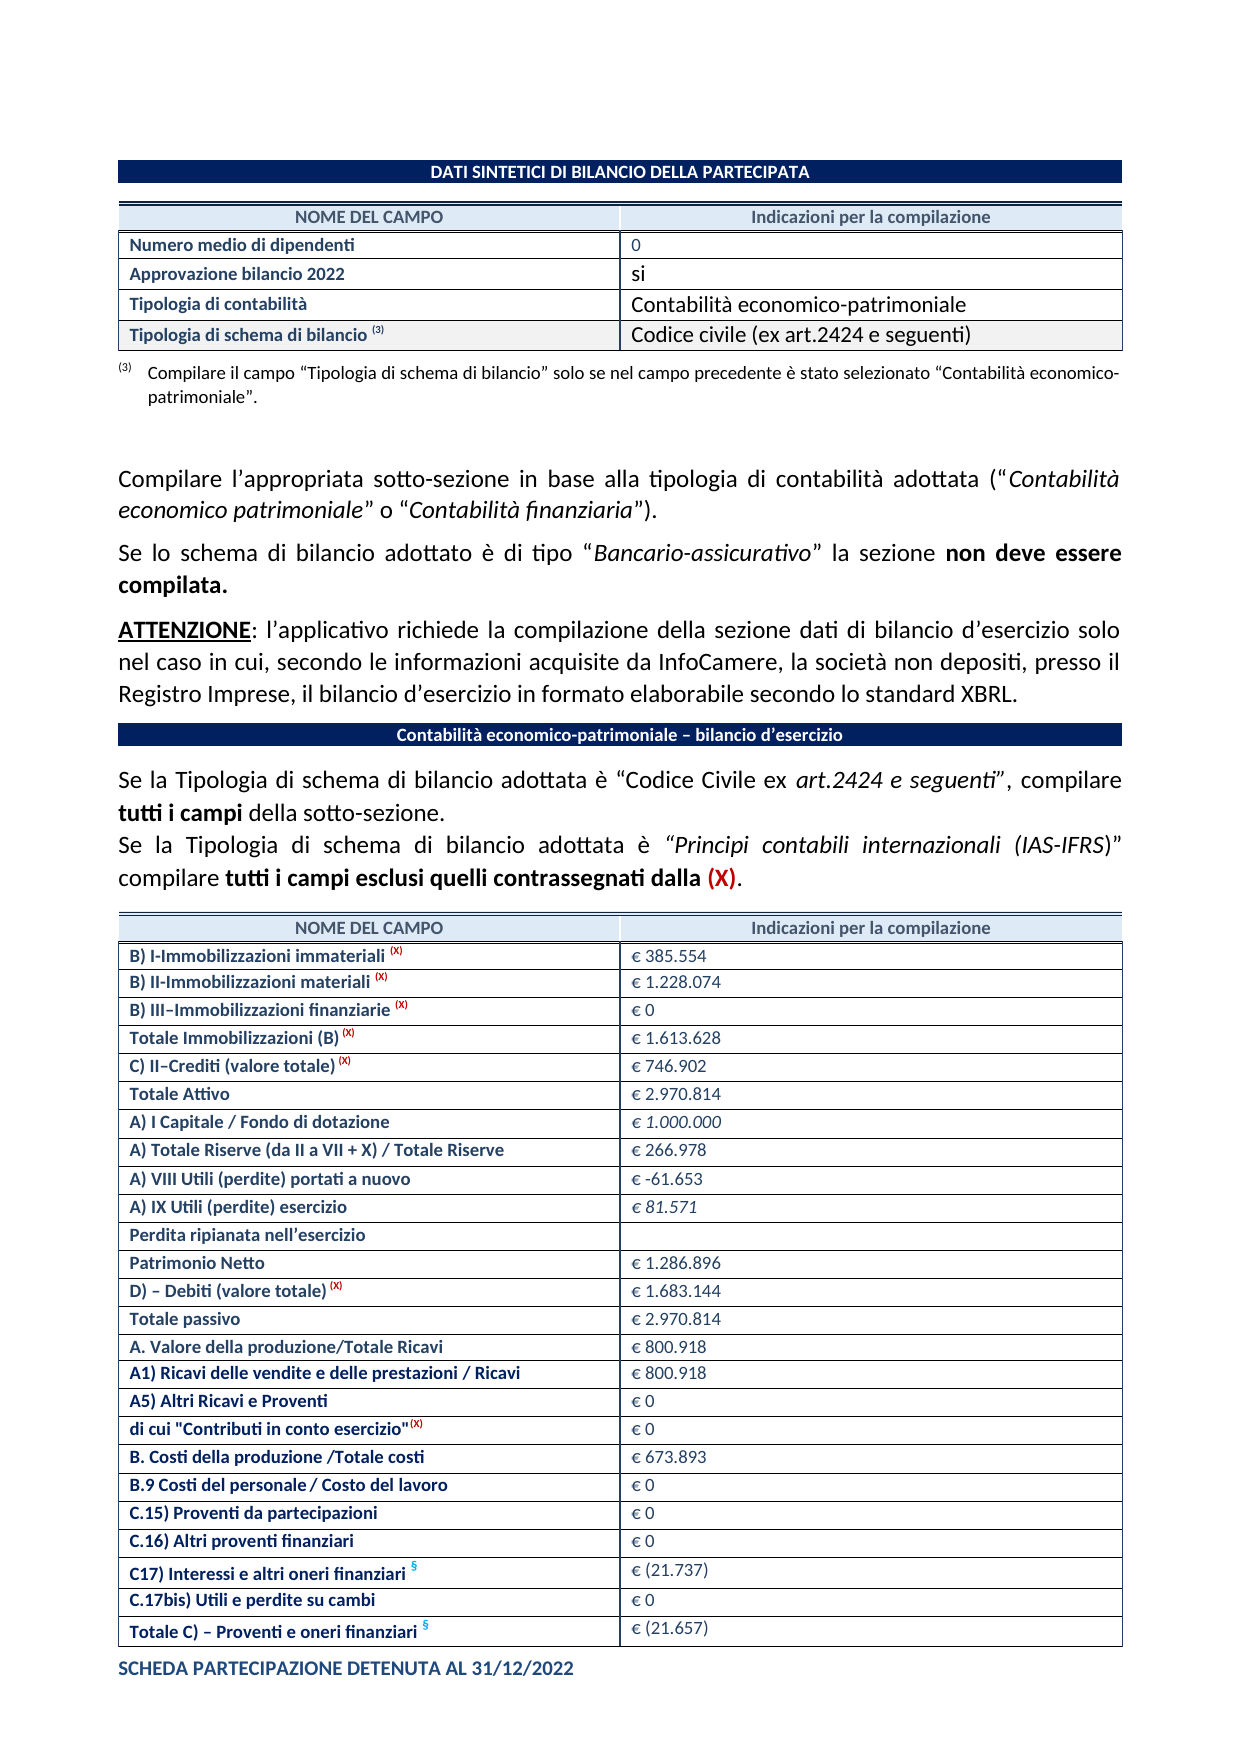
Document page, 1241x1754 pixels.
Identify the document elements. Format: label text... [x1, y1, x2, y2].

list Compilare il campo “Tipologia di schema di bilancio” solo se nel campo precedente è stato selezionato “Contabilità economico-patrimoniale”. [118, 359, 1122, 408]
table_header Indicazioni per la compilazione [621, 916, 1122, 941]
table_cell Tipologia di schema di bilancio (3) [119, 321, 619, 350]
table_cell Perdita ripianata nell’esercizio [119, 1223, 619, 1250]
table_cell Totale passivo [119, 1307, 619, 1334]
table_cell C17) Interessi e altri oneri finanziari § [119, 1558, 619, 1587]
table_cell A. Valore della produzione/Totale Ricavi [119, 1335, 619, 1360]
table_cell € (21.737) [621, 1558, 1122, 1587]
table_cell € 0 [621, 1474, 1122, 1501]
text Compilare l’appropriata sotto-sezione in base alla tipologia di contabilità adottata (“Contabilità economico patrimoniale” o “Contabilità finanziaria”). [118, 463, 1122, 524]
table_cell € 0 [621, 1417, 1122, 1444]
table_cell € 0 [621, 1502, 1122, 1529]
table_cell € 1.000.000 [621, 1110, 1122, 1137]
table_cell € 2.970.814 [621, 1307, 1122, 1334]
text Se la Tipologia di schema di bilancio adottata è “Principi contabili internazionali (IAS-IFRS)” compilare tutti i campi esclusi quelli contrassegnati dalla (X). [118, 829, 1122, 893]
table_cell A) Totale Riserve (da II a VII + X) / Totale Riserve [119, 1139, 619, 1166]
text ATTENZIONE: l’applicativo richiede la compilazione della sezione dati di bilancio d’esercizio solo nel caso in cui, secondo le informazioni acquisite da InfoCamere, la società non depositi, presso il Registro Imprese, il bilancio d’esercizio in formato elaborabile secondo lo standard XBRL. [118, 614, 1122, 709]
table_cell € 1.228.074 [621, 970, 1122, 997]
table_cell 0 [621, 233, 1122, 258]
table_cell C.15) Proventi da partecipazioni [119, 1502, 619, 1529]
table_header Indicazioni per la compilazione [621, 206, 1122, 230]
table_cell D) – Debiti (valore totale) (X) [119, 1279, 619, 1306]
text Contabilità economico-patrimoniale – bilancio d’esercizio [118, 723, 1122, 746]
table_cell € 0 [621, 1389, 1122, 1416]
table_cell Totale C) – Proventi e oneri finanziari § [119, 1617, 619, 1646]
text Se la Tipologia di schema di bilancio adottata è “Codice Civile ex art.2424 e seguenti”, compilare tutti i campi della sotto-sezione. [118, 764, 1122, 827]
table_cell Approvazione bilancio 2022 [119, 259, 619, 289]
text DATI SINTETICI DI BILANCIO DELLA PARTECIPATA [118, 160, 1122, 183]
table_cell € 673.893 [621, 1445, 1122, 1472]
table_cell € 800.918 [621, 1335, 1122, 1360]
table_cell di cui "Contributi in conto esercizio"(X) [119, 1417, 619, 1444]
table_cell € 0 [621, 1589, 1122, 1616]
table_cell C.16) Altri proventi finanziari [119, 1530, 619, 1557]
table_cell € (21.657) [621, 1617, 1122, 1646]
table_cell B) II-Immobilizzazioni materiali (X) [119, 970, 619, 997]
table_cell A) VIII Utili (perdite) portati a nuovo [119, 1167, 619, 1194]
table_cell € 385.554 [621, 944, 1122, 969]
table_cell Tipologia di contabilità [119, 290, 619, 319]
table_cell B) III–Immobilizzazioni finanziarie (X) [119, 998, 619, 1025]
table_cell € 746.902 [621, 1054, 1122, 1081]
table_cell € 0 [621, 998, 1122, 1025]
table_cell B. Costi della produzione /Totale costi [119, 1445, 619, 1472]
table_cell A) IX Utili (perdite) esercizio [119, 1195, 619, 1222]
text Se lo schema di bilancio adottato è di tipo “Bancario-assicurativo” la sezione non deve essere compilata. [118, 537, 1122, 600]
table_header NOME DEL CAMPO [119, 916, 619, 941]
table_cell Patrimonio Netto [119, 1251, 619, 1278]
table_cell A) I Capitale / Fondo di dotazione [119, 1110, 619, 1137]
table_cell B.9 Costi del personale / Costo del lavoro [119, 1474, 619, 1501]
table_cell € 1.613.628 [621, 1026, 1122, 1053]
table_cell € 800.918 [621, 1361, 1122, 1388]
table_cell € 2.970.814 [621, 1082, 1122, 1109]
table_cell A5) Altri Ricavi e Proventi [119, 1389, 619, 1416]
table_cell € 1.286.896 [621, 1251, 1122, 1278]
table_cell Numero medio di dipendenti [119, 233, 619, 258]
table_cell Totale Attivo [119, 1082, 619, 1109]
table_cell € -61.653 [621, 1167, 1122, 1194]
table_cell C.17bis) Utili e perdite su cambi [119, 1589, 619, 1616]
table_cell [621, 1223, 1122, 1250]
table_cell A1) Ricavi delle vendite e delle prestazioni / Ricavi [119, 1361, 619, 1388]
table_header NOME DEL CAMPO [119, 206, 619, 230]
table_cell € 266.978 [621, 1139, 1122, 1166]
table_cell Totale Immobilizzazioni (B) (X) [119, 1026, 619, 1053]
table_cell € 81.571 [621, 1195, 1122, 1222]
table_cell C) II–Crediti (valore totale) (X) [119, 1054, 619, 1081]
table_cell € 0 [621, 1530, 1122, 1557]
table_cell B) I-Immobilizzazioni immateriali (X) [119, 944, 619, 969]
table_cell € 1.683.144 [621, 1279, 1122, 1306]
